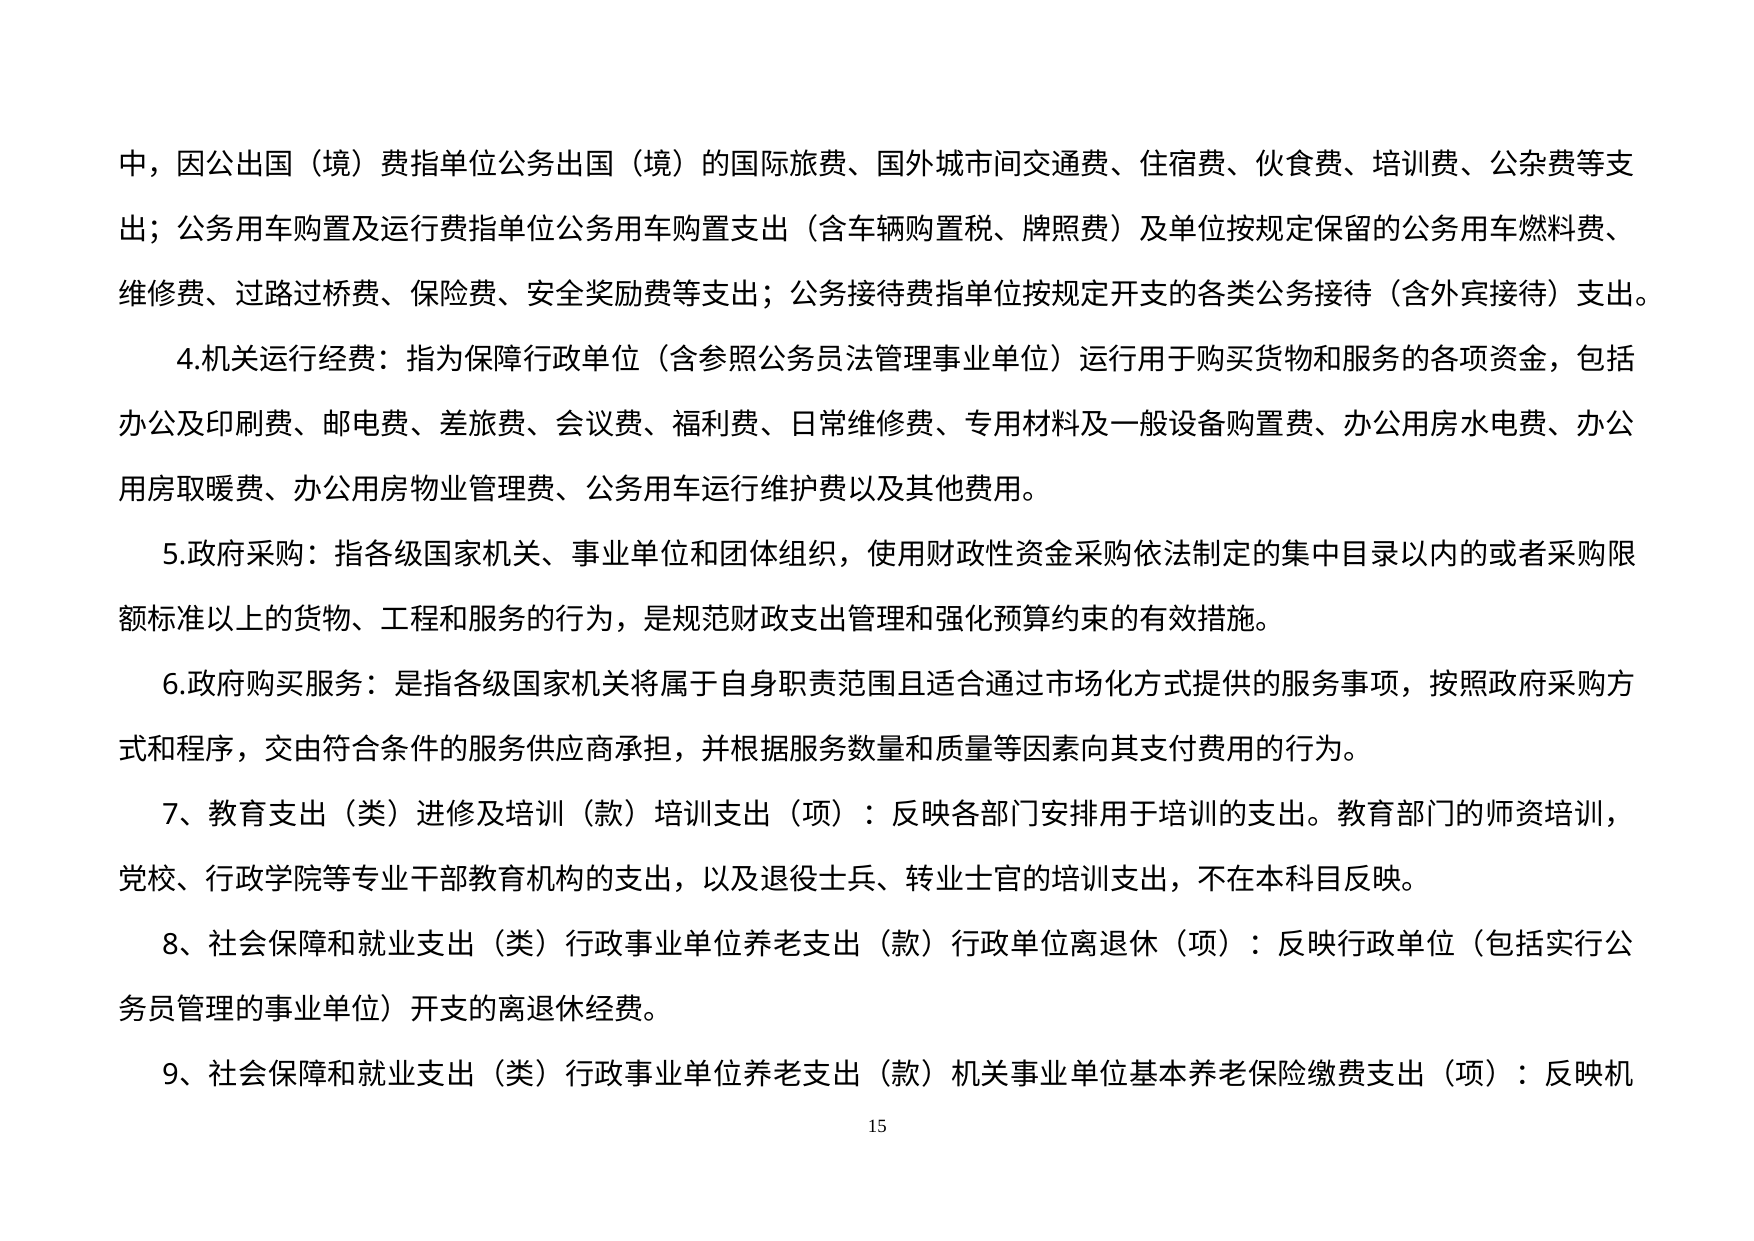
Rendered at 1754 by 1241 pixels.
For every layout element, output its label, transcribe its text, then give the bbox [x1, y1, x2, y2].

text 8、社会保障和就业支出（类）行政事业单位养老支出（款）行政单位离退休（项）：反映行政单位（包括实行公务员管理的事业单位）开支的离退休经费。 [118, 909, 1636, 1039]
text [118, 129, 1636, 324]
text 6.政府购买服务：是指各级国家机关将属于自身职责范围且适合通过市场化方式提供的服务事项，按照政府采购方式和程序，交由符合条件的服务供应商承担，并根据服务数量和质量等因素向其支付费用的行为。 [118, 649, 1636, 779]
text 5.政府采购：指各级国家机关、事业单位和团体组织，使用财政性资金采购依法制定的集中目录以内的或者采购限额标准以上的货物、工程和服务的行为，是规范财政支出管理和强化预算约束的有效措施。 [118, 519, 1636, 649]
text 7、教育支出（类）进修及培训（款）培训支出（项）：反映各部门安排用于培训的支出。教育部门的师资培训，党校、行政学院等专业干部教育机构的支出，以及退役士兵、转业士官的培训支出，不在本科目反映。 [118, 779, 1636, 909]
text 4.机关运行经费：指为保障行政单位（含参照公务员法管理事业单位）运行用于购买货物和服务的各项资金，包括办公及印刷费、邮电费、差旅费、会议费、福利费、日常维修费、专用材料及一般设备购置费、办公用房水电费、办公用房取暖费、办公用房物业管理费、公务用车运行维护费以及其他费用。 [118, 324, 1636, 519]
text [118, 1039, 1636, 1104]
